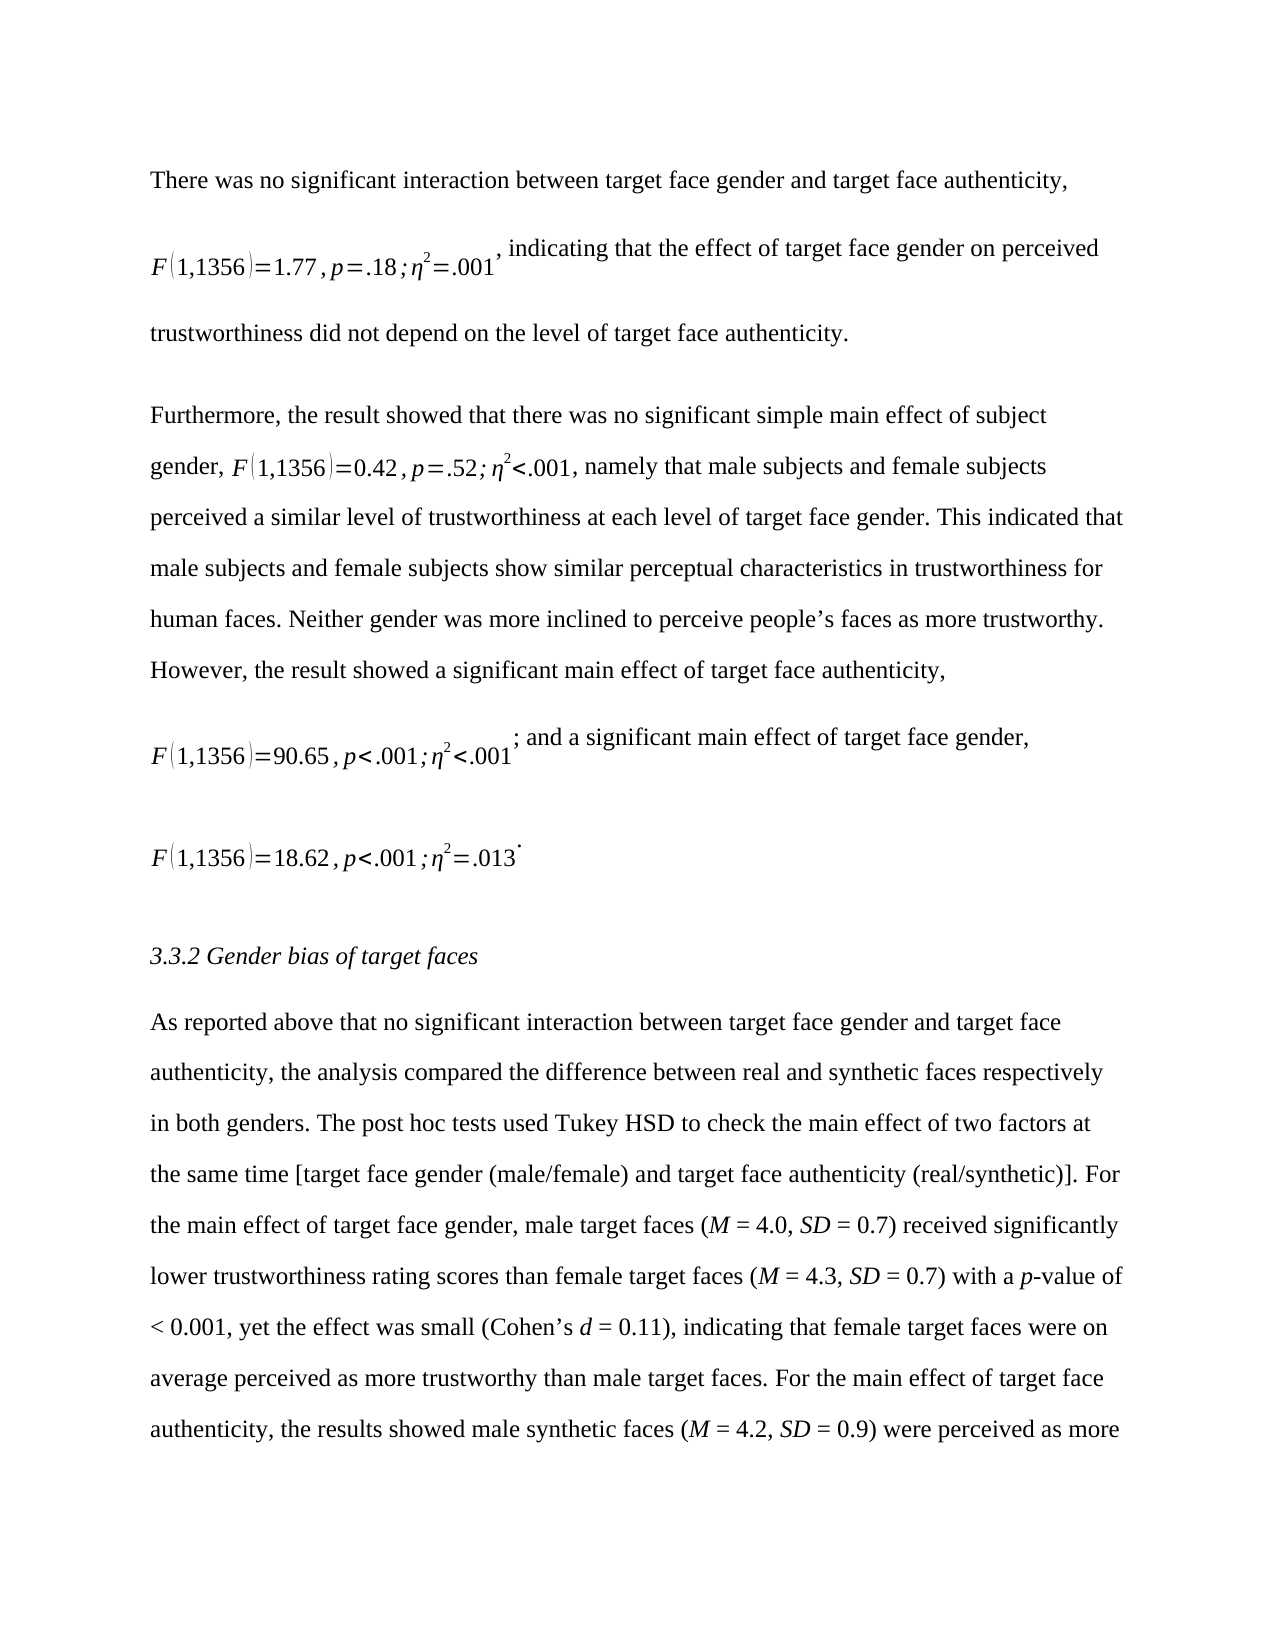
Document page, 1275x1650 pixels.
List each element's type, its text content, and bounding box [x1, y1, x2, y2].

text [150, 163, 1125, 349]
text 3.3.2 Gender bias of target faces [150, 939, 1125, 973]
text Furthermore, the result showed that there was no significant simple main effect of subject gender, , namely that male subjects and female subjects perceived a similar level of trustworthiness at each level of target face gender. This indicated that male subjects and female subjects show similar perceptual characteristics in trustworthiness for human faces. Neither gender was more inclined to perceive people’s faces as more trustworthy. However, the result showed a significant main effect of target face authenticity, ; and a significant main effect of target face gender, . [150, 398, 1125, 890]
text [150, 1004, 1125, 1445]
